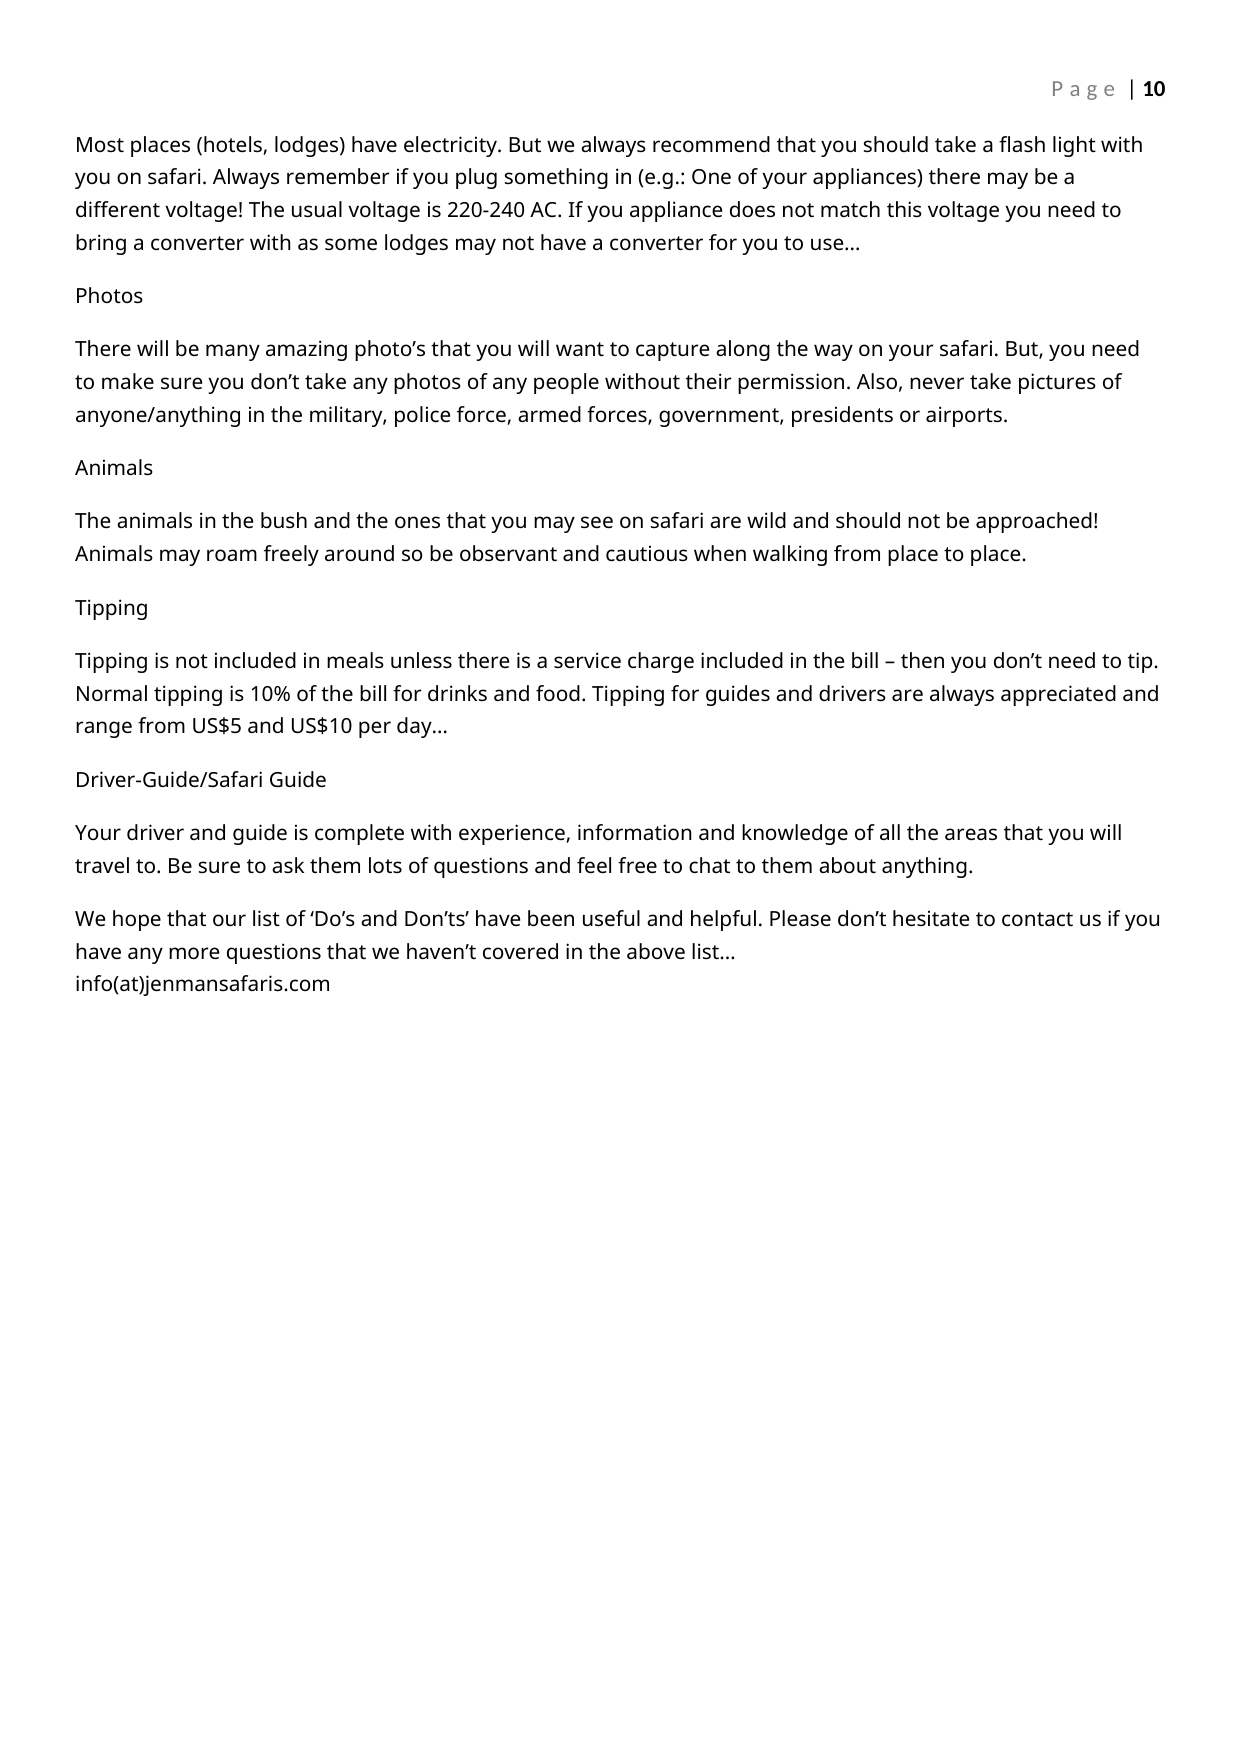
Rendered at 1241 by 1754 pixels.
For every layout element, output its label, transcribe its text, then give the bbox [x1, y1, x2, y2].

text Tipping [75, 593, 1165, 621]
text We hope that our list of ‘Do’s and Don’ts’ have been useful and helpful. Please don’t hesitate to contact us if you have any more questions that we haven’t covered in the above list… info(at)jenmansafaris.com [75, 904, 1165, 998]
text Animals [75, 453, 1165, 482]
text Most places (hotels, lodges) have electricity. But we always recommend that you should take a flash light with you on safari. Always remember if you plug something in (e.g.: One of your appliances) there may be a different voltage! The usual voltage is 220-240 AC. If you appliance does not match this voltage you need to bring a converter with as some lodges may not have a converter for you to use… [75, 130, 1165, 256]
text Photos [75, 281, 1165, 309]
text Your driver and guide is complete with experience, information and knowledge of all the areas that you will travel to. Be sure to ask them lots of questions and feel free to chat to them about anything. [75, 818, 1165, 879]
text The animals in the bush and the ones that you may see on safari are wild and should not be approached! Animals may roam freely around so be observant and cautious when walking from place to place. [75, 507, 1165, 568]
text There will be many amazing photo’s that you will want to capture along the way on your safari. But, you need to make sure you don’t take any photos of any people without their permission. Also, never take pictures of anyone/anything in the military, police force, armed forces, government, presidents or airports. [75, 334, 1165, 428]
text Tipping is not included in meals unless there is a service charge included in the bill – then you don’t need to tip. Normal tipping is 10% of the bill for drinks and food. Tipping for guides and drivers are always appreciated and range from US$5 and US$10 per day… [75, 646, 1165, 740]
text Driver-Guide/Safari Guide [75, 765, 1165, 793]
